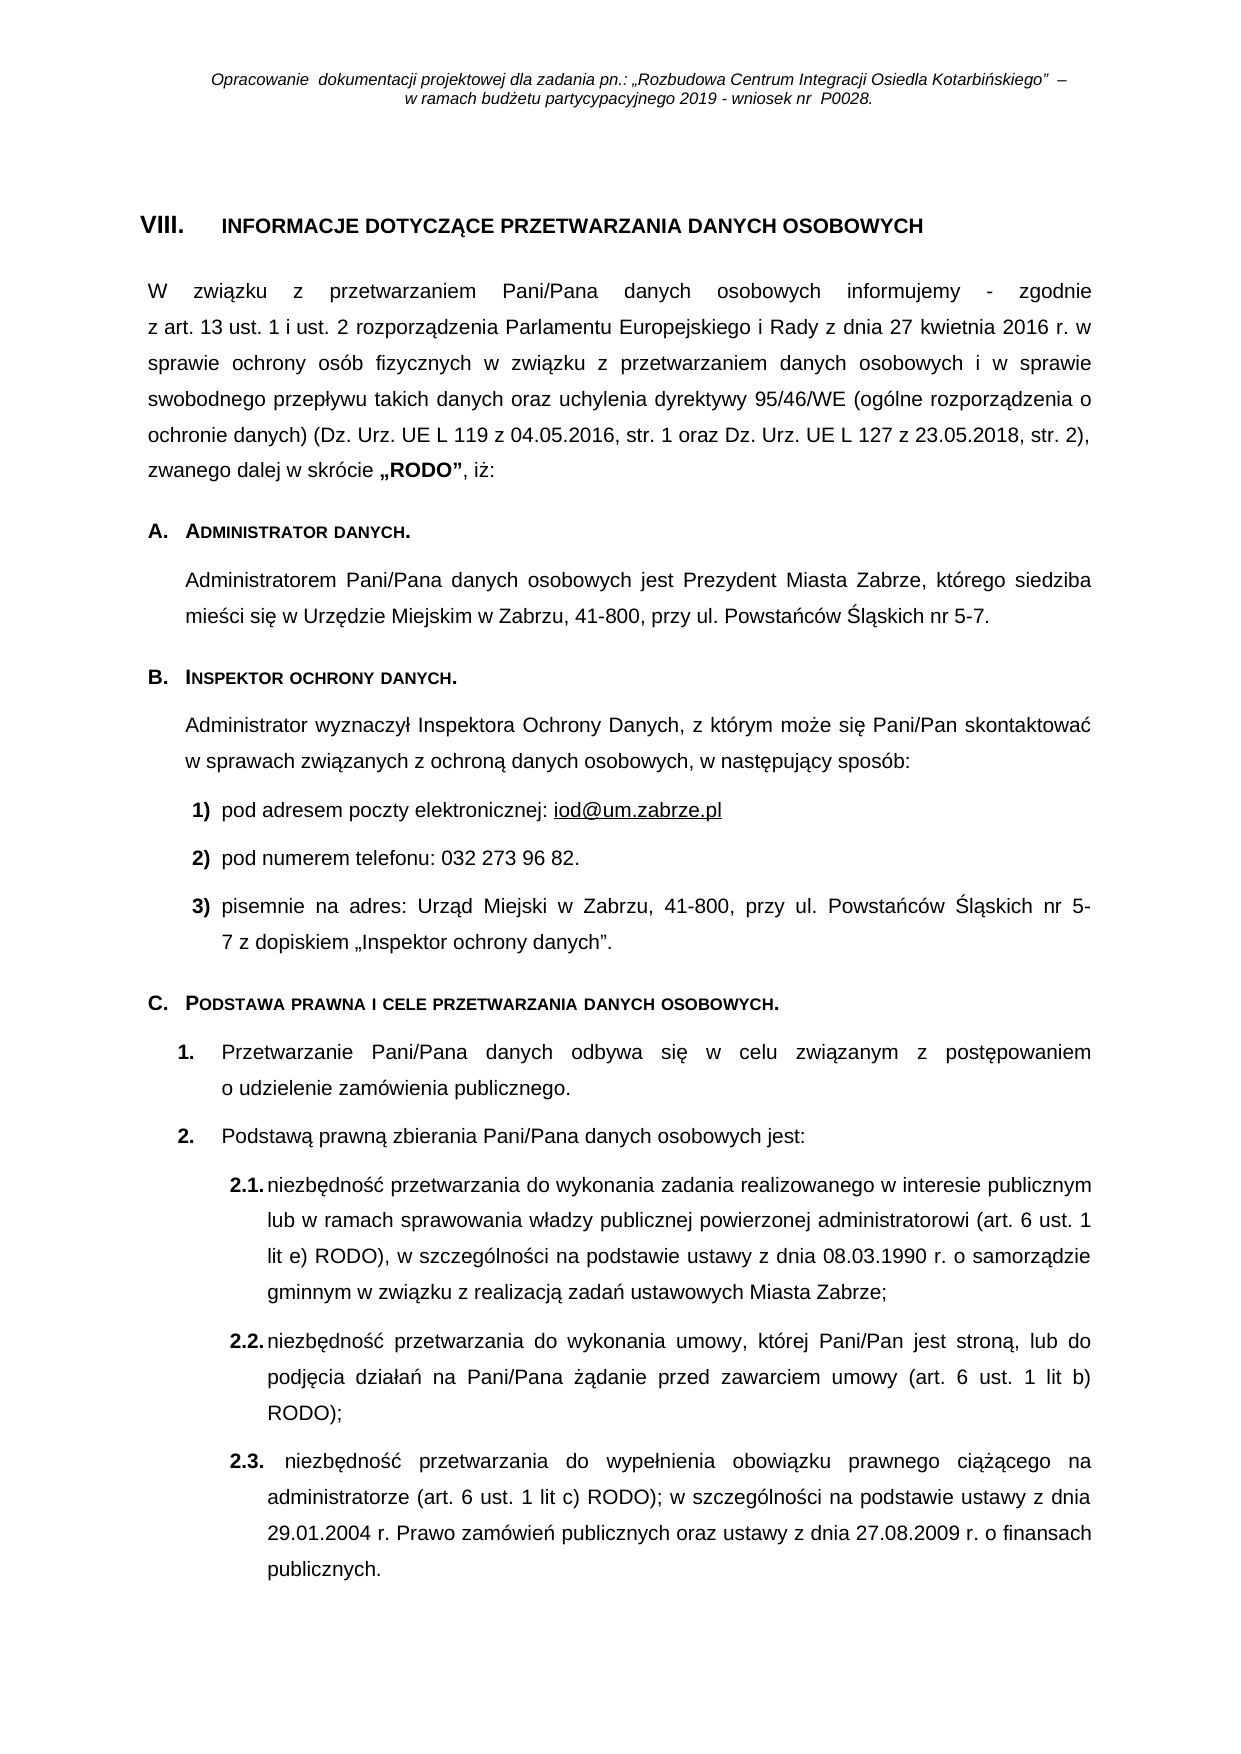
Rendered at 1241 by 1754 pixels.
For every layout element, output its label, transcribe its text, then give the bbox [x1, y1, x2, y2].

text Administratorem Pani/Pana danych osobowych jest Prezydent Miasta Zabrze, którego siedziba mieści się w Urzędzie Miejskim w Zabrzu, 41-800, przy ul. Powstańców Śląskich nr 5-7. [185, 568, 1093, 628]
list niezbędność przetwarzania do wykonania zadania realizowanego w interesie publicznym lub w ramach sprawowania władzy publicznej powierzonej administratorowi (art. 6 ust. 1 lit e) RODO), w szczególności na podstawie ustawy z dnia 08.03.1990 r. o samorządzie gminnym w związku z realizacją zadań ustawowych Miasta Zabrze; [229, 1172, 1093, 1304]
text Administrator wyznaczył Inspektora Ochrony Danych, z którym może się Pani/Pan skontaktować w sprawach związanych z ochroną danych osobowych, w następujący sposób: [185, 713, 1093, 773]
list Inspektor ochrony danych. [148, 664, 1093, 688]
list pod numerem telefonu: 032 273 96 82. [192, 846, 1093, 870]
list Podstawa prawna i cele przetwarzania danych osobowych. [148, 991, 1093, 1015]
text W związku z przetwarzaniem Pani/Pana danych osobowych informujemy - zgodnie z art. 13 ust. 1 i ust. 2 rozporządzenia Parlamentu Europejskiego i Rady z dnia 27 kwietnia 2016 r. w sprawie ochrony osób fizycznych w związku z przetwarzaniem danych osobowych i w sprawie swobodnego przepływu takich danych oraz uchylenia dyrektywy 95/46/WE (ogólne rozporządzenia o ochronie danych) (Dz. Urz. UE L 119 z 04.05.2016, str. 1 oraz Dz. Urz. UE L 127 z 23.05.2018, str. 2), zwanego dalej w skrócie „RODO”, iż: [148, 279, 1093, 482]
list niezbędność przetwarzania do wypełnienia obowiązku prawnego ciążącego na administratorze (art. 6 ust. 1 lit c) RODO); w szczególności na podstawie ustawy z dnia 29.01.2004 r. Prawo zamówień publicznych oraz ustawy z dnia 27.08.2009 r. o finansach publicznych. [229, 1449, 1093, 1581]
list INFORMACJE DOTYCZĄCE PRZETWARZANIA DANYCH OSOBOWYCH [140, 211, 1093, 239]
list Podstawą prawną zbierania Pani/Pana danych osobowych jest: [177, 1124, 1093, 1148]
list pisemnie na adres: Urząd Miejski w Zabrzu, 41-800, przy ul. Powstańców Śląskich nr 5-7 z dopiskiem „Inspektor ochrony danych”. [192, 894, 1093, 954]
list Administrator danych. [148, 519, 1093, 543]
list niezbędność przetwarzania do wykonania umowy, której Pani/Pan jest stroną, lub do podjęcia działań na Pani/Pana żądanie przed zawarciem umowy (art. 6 ust. 1 lit b) RODO); [229, 1329, 1093, 1424]
list Przetwarzanie Pani/Pana danych odbywa się w celu związanym z postępowaniem o udzielenie zamówienia publicznego. [177, 1039, 1093, 1099]
list pod adresem poczty elektronicznej: iod@um.zabrze.pl [192, 797, 1093, 821]
